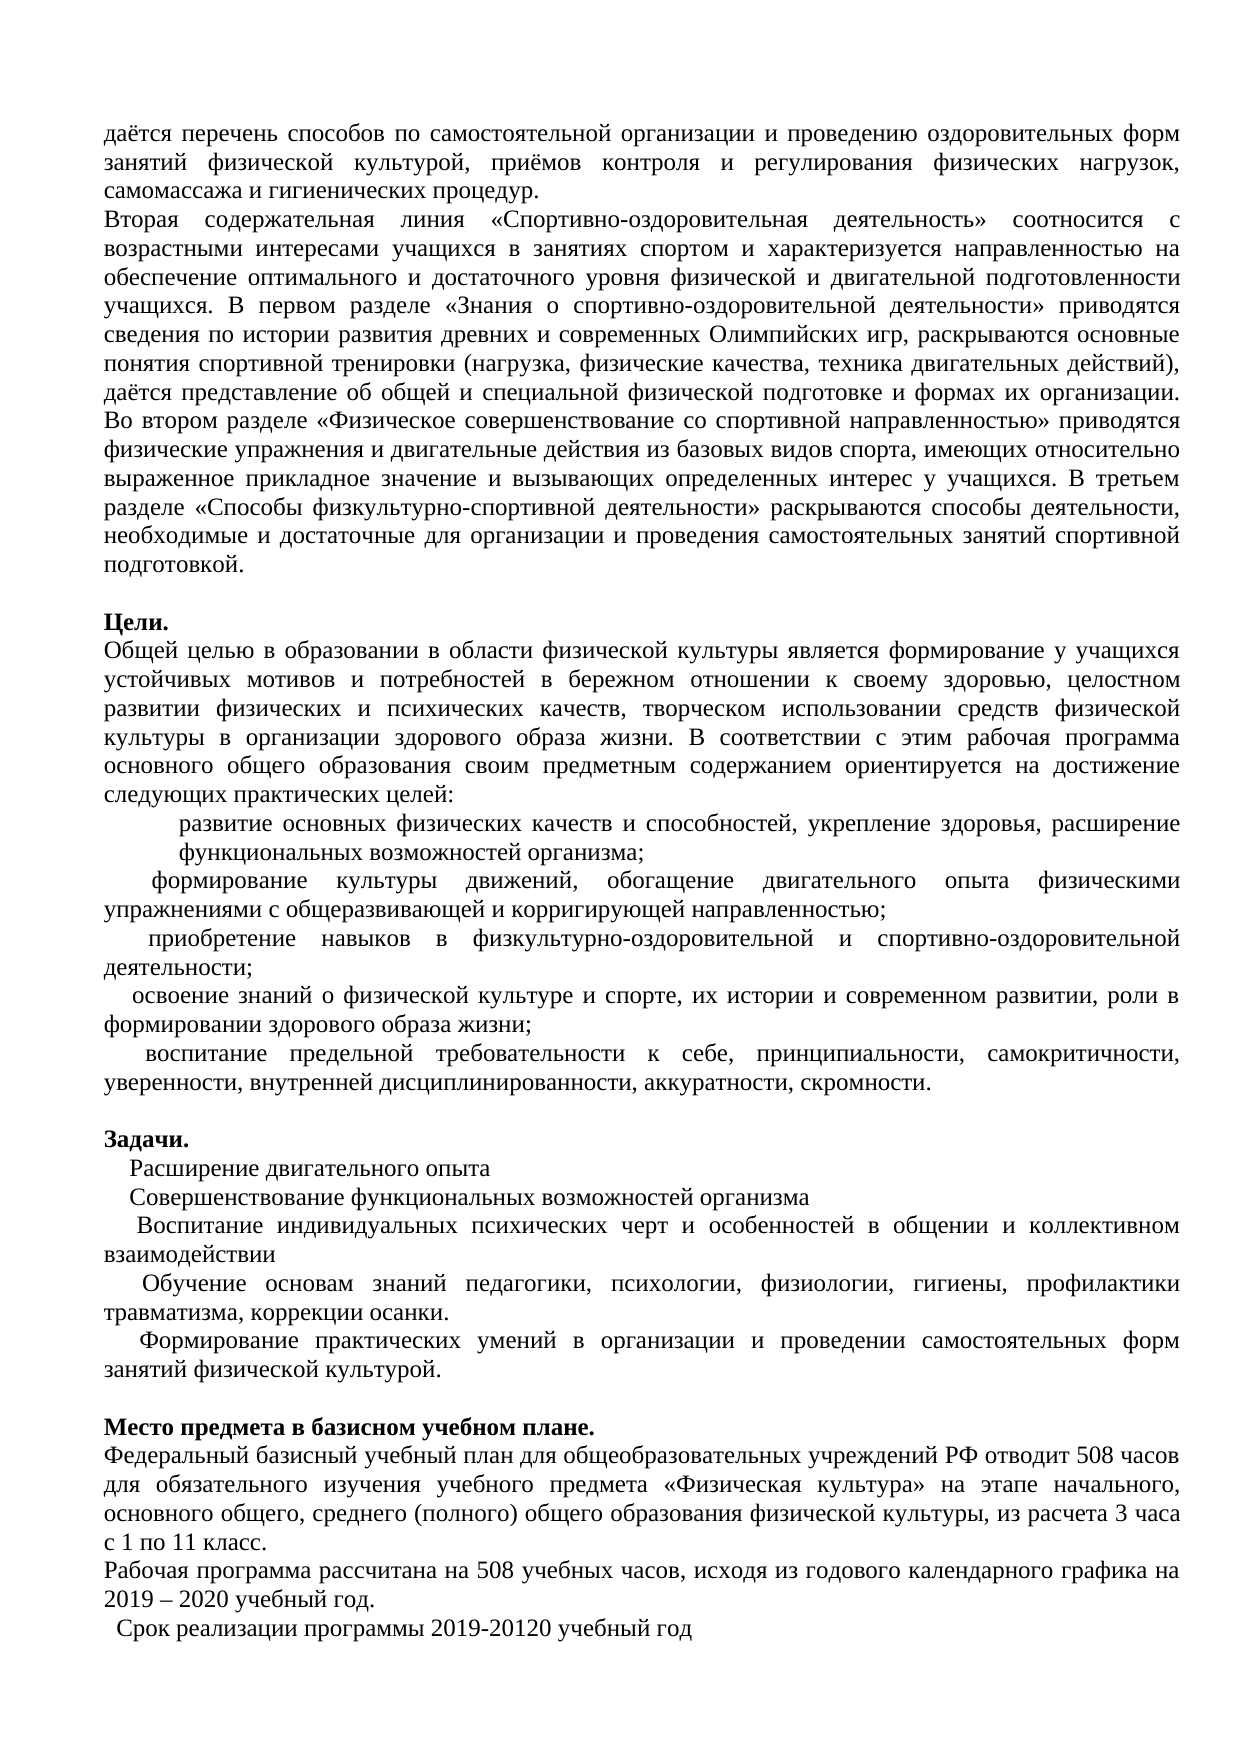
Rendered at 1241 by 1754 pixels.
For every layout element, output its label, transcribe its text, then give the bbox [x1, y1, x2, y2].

text Срок реализации программы 2019-20120 учебный год [103, 1613, 1181, 1642]
text Вторая содержательная линия «Спортивно-оздоровительная деятельность» соотносится с возрастными интересами учащихся в занятиях спортом и характеризуется направленностью на обеспечение оптимального и достаточного уровня физической и двигательной подготовленности учащихся. В первом разделе «Знания о спортивно-оздоровительной деятельности» приводятся сведения по истории развития древних и современных Олимпийских игр, раскрываются основные понятия спортивной тренировки (нагрузка, физические качества, техника двигательных действий), даётся представление об общей и специальной физической подготовке и формах их организации. Во втором разделе «Физическое совершенствование со спортивной направленностью» приводятся физические упражнения и двигательные действия из базовых видов спорта, имеющих относительно выраженное прикладное значение и вызывающих определенных интерес у учащихся. В третьем разделе «Способы физкультурно-спортивной деятельности» раскрываются способы деятельности, необходимые и достаточные для организации и проведения самостоятельных занятий спортивной подготовкой. [103, 204, 1181, 578]
text Рабочая программа рассчитана на 508 учебных часов, исходя из годового календарного графика на 2019 – 2020 учебный год. [103, 1556, 1181, 1613]
text Место предмета в базисном учебном плане. [103, 1412, 1181, 1441]
text Задачи. [103, 1124, 1181, 1153]
text  формирование культуры движений, обогащение двигательного опыта физическими упражнениями с общеразвивающей и корригирующей направленностью; [103, 866, 1181, 923]
text  Расширение двигательного опыта [103, 1153, 1181, 1182]
text  Совершенствование функциональных возможностей организма [103, 1182, 1181, 1211]
text  Формирование практических умений в организации и проведении самостоятельных форм занятий физической культурой. [103, 1326, 1181, 1383]
text  освоение знаний о физической культуре и спорте, их истории и современном развитии, роли в формировании здорового образа жизни; [103, 981, 1181, 1038]
text Общей целью в образовании в области физической культуры является формирование у учащихся устойчивых мотивов и потребностей в бережном отношении к своему здоровью, целостном развитии физических и психических качеств, творческом использовании средств физической культуры в организации здорового образа жизни. В соответствии с этим рабочая программа основного общего образования своим предметным содержанием ориентируется на достижение следующих практических целей: [103, 636, 1181, 808]
text  воспитание предельной требовательности к себе, принципиальности, самокритичности, уверенности, внутренней дисциплинированности, аккуратности, скромности. [103, 1038, 1181, 1096]
text  Воспитание индивидуальных психических черт и особенностей в общении и коллективном взаимодействии [103, 1211, 1181, 1268]
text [103, 118, 1181, 204]
text Цели. [103, 607, 1181, 636]
list развитие основных физических качеств и способностей, укрепление здоровья, расширение функциональных возможностей организма; [141, 808, 1181, 866]
text Федеральный базисный учебный план для общеобразовательных учреждений РФ отводит 508 часов для обязательного изучения учебного предмета «Физическая культура» на этапе начального, основного общего, среднего (полного) общего образования физической культуры, из расчета 3 часа с 1 по 11 класс. [103, 1441, 1181, 1556]
text  Обучение основам знаний педагогики, психологии, физиологии, гигиены, профилактики травматизма, коррекции осанки. [103, 1268, 1181, 1326]
text  приобретение навыков в физкультурно-оздоровительной и спортивно-оздоровительной деятельности; [103, 923, 1181, 981]
